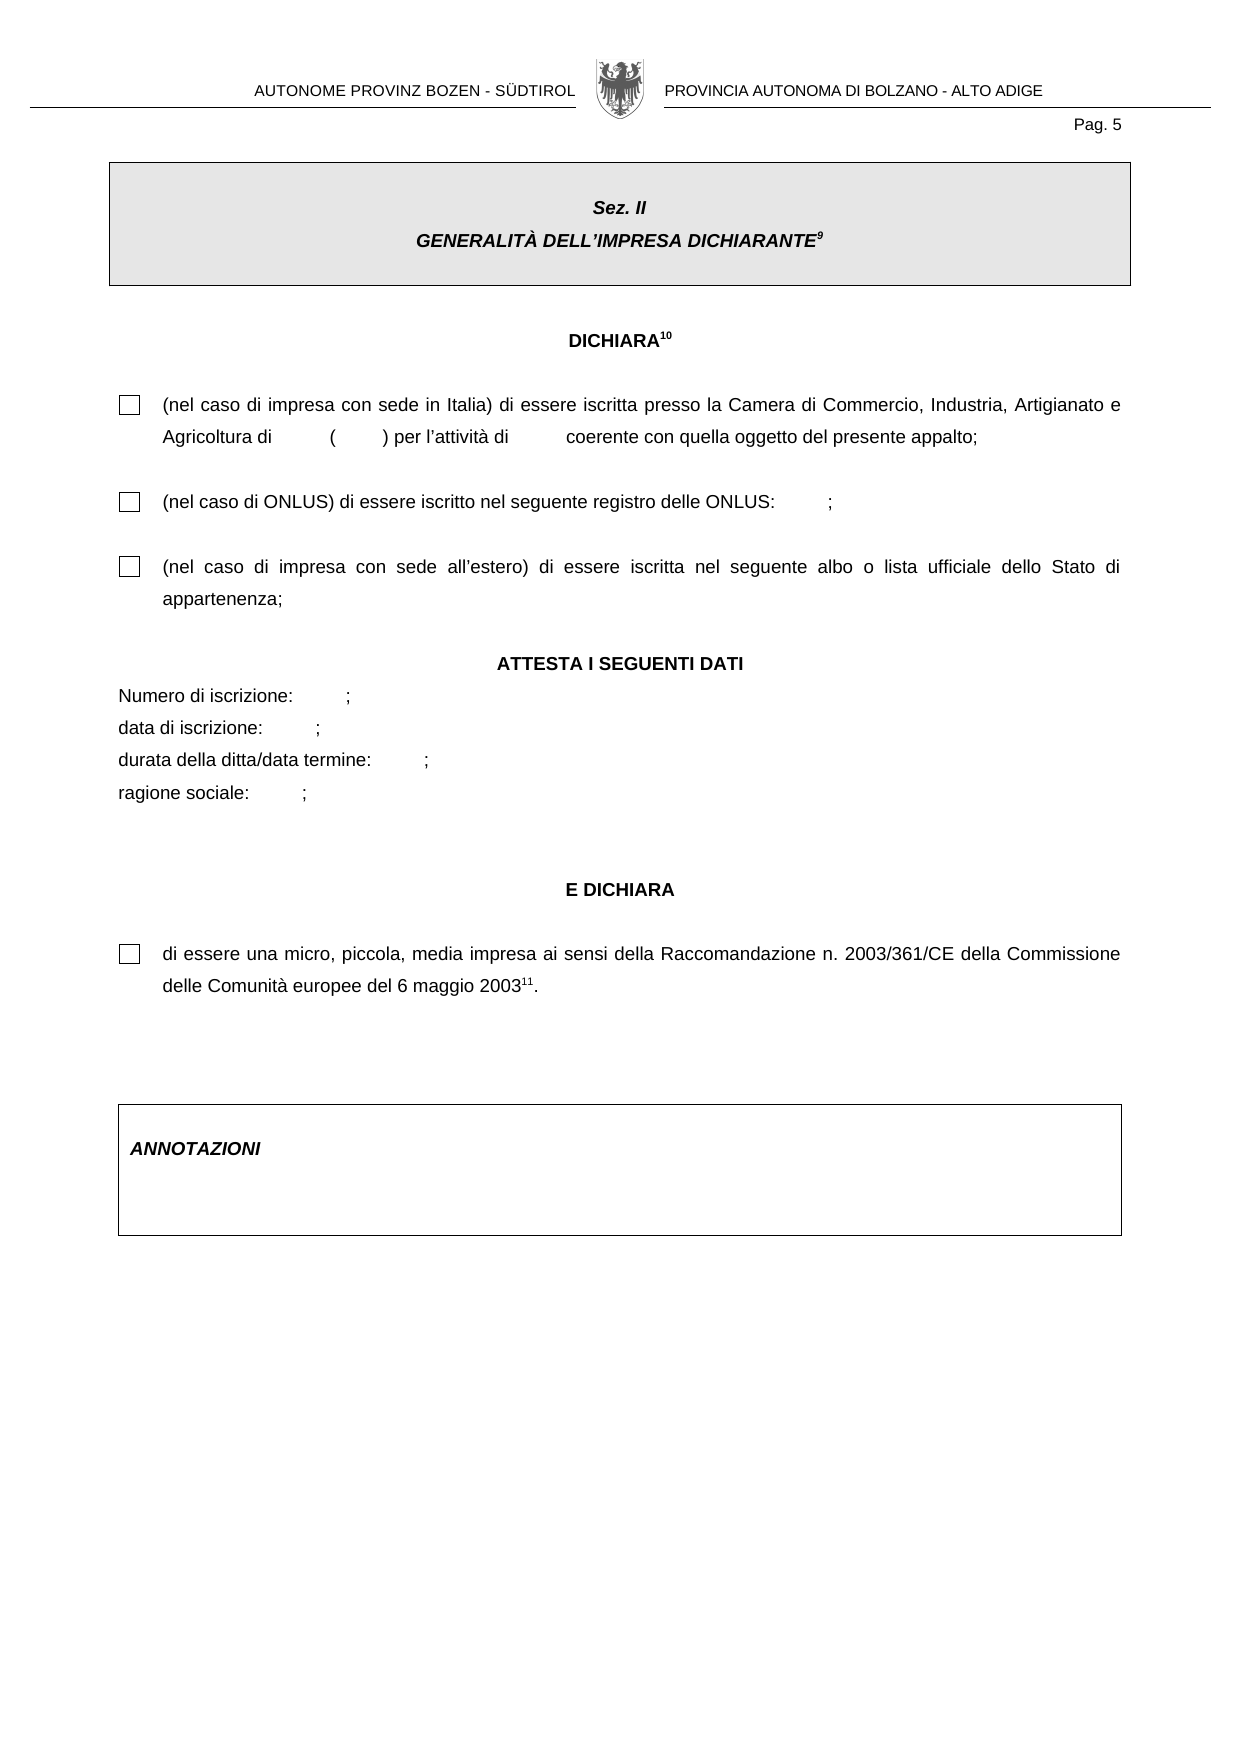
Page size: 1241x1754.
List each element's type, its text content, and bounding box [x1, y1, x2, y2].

text E DICHIARA [118, 878, 1122, 900]
text data di iscrizione: ; [118, 717, 1122, 738]
table_header ANNOTAZIONI [119, 1105, 1121, 1234]
picture [596, 59, 644, 119]
text ragione sociale: ; [118, 781, 1122, 803]
text GENERALITÀ ’IMPRESA DICHIARANTE [110, 226, 1130, 251]
text (nel caso di impresa con sede all’estero) di essere iscritta nel seguente albo o lista ufficiale dello Stato di appartenenza; [118, 555, 1122, 609]
text (nel caso di impresa con sede in Italia) di essere iscritta presso la Camera di Commercio, Industria, Artigianato e Agricoltura di ( ) per l’attività di coerente con quella oggetto del presente appalto; [118, 394, 1122, 448]
text di essere una micro, piccola, media impresa ai sensi della Raccomandazione n. 2003/361/CE della Commissione delle Comunità europee del 6 maggio 2003. [118, 943, 1122, 997]
text durata della ditta/data termine: ; [118, 749, 1122, 771]
text DICHIARA [118, 329, 1122, 351]
text Sez. II [110, 194, 1130, 219]
text ATTESTA I SEGUENTI DATI [118, 652, 1122, 674]
text (nel caso di ONLUS) di essere iscritto nel seguente registro delle ONLUS: ; [118, 491, 1122, 512]
text Numero di iscrizione: ; [118, 684, 1122, 706]
